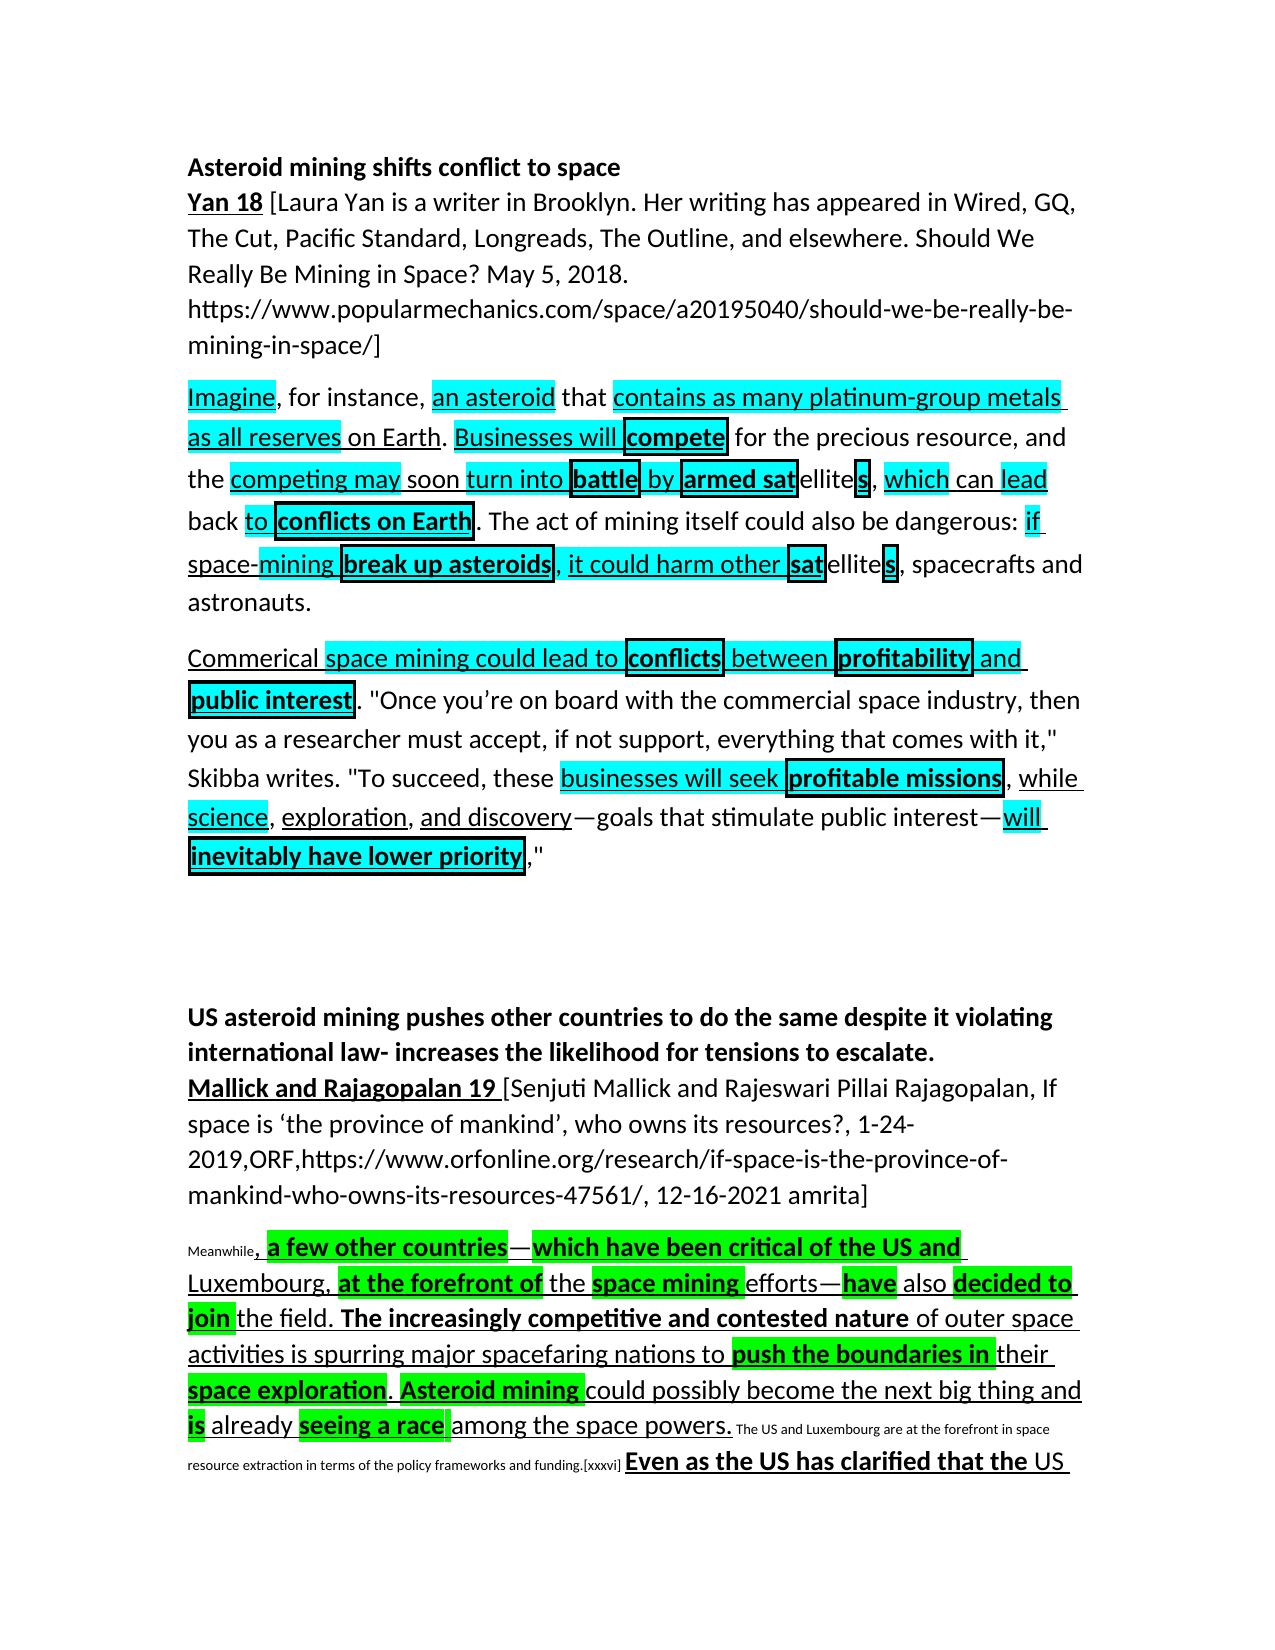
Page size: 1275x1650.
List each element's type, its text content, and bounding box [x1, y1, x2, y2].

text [187, 1230, 1087, 1477]
text Imagine, for instance, an asteroid that contains as many platinum-group metals as all reserves on Earth. Businesses will compete for the precious resource, and the competing may soon turn into battle by armed satellites, which can lead back to conflicts on Earth. The act of mining itself could also be dangerous: if space-mining break up asteroids, it could harm other satellites, spacecrafts and astronauts. [187, 380, 1087, 619]
text Commerical space mining could lead to conflicts between profitability and public interest. "Once you’re on board with the commercial space industry, then you as a researcher must accept, if not support, everything that comes with it," Skibba writes. "To succeed, these businesses will seek profitable missions, while science, exploration, and discovery—goals that stimulate public interest—will inevitably have lower priority," [187, 638, 1087, 876]
text Yan 18 [Laura Yan is a writer in Brooklyn. Her writing has appeared in Wired, GQ, The Cut, Pacific Standard, Longreads, The Outline, and elsewhere. Should We Really Be Mining in Space? May 5, 2018. https://www.popularmechanics.com/space/a20195040/should-we-be-really-be-mining-in-space/] [187, 186, 1087, 361]
subtitle US asteroid mining pushes other countries to do the same despite it violating international law- increases the likelihood for tensions to escalate. [187, 1000, 1087, 1069]
text Mallick and Rajagopalan 19 [Senjuti Mallick and Rajeswari Pillai Rajagopalan, If space is ‘the province of mankind’, who owns its resources?, 1-24-2019,ORF,https://www.orfonline.org/research/if-space-is-the-province-of-mankind-who-owns-its-resources-47561/, 12-16-2021 amrita] [187, 1071, 1087, 1211]
subtitle Asteroid mining shifts conflict to space [187, 150, 1087, 183]
